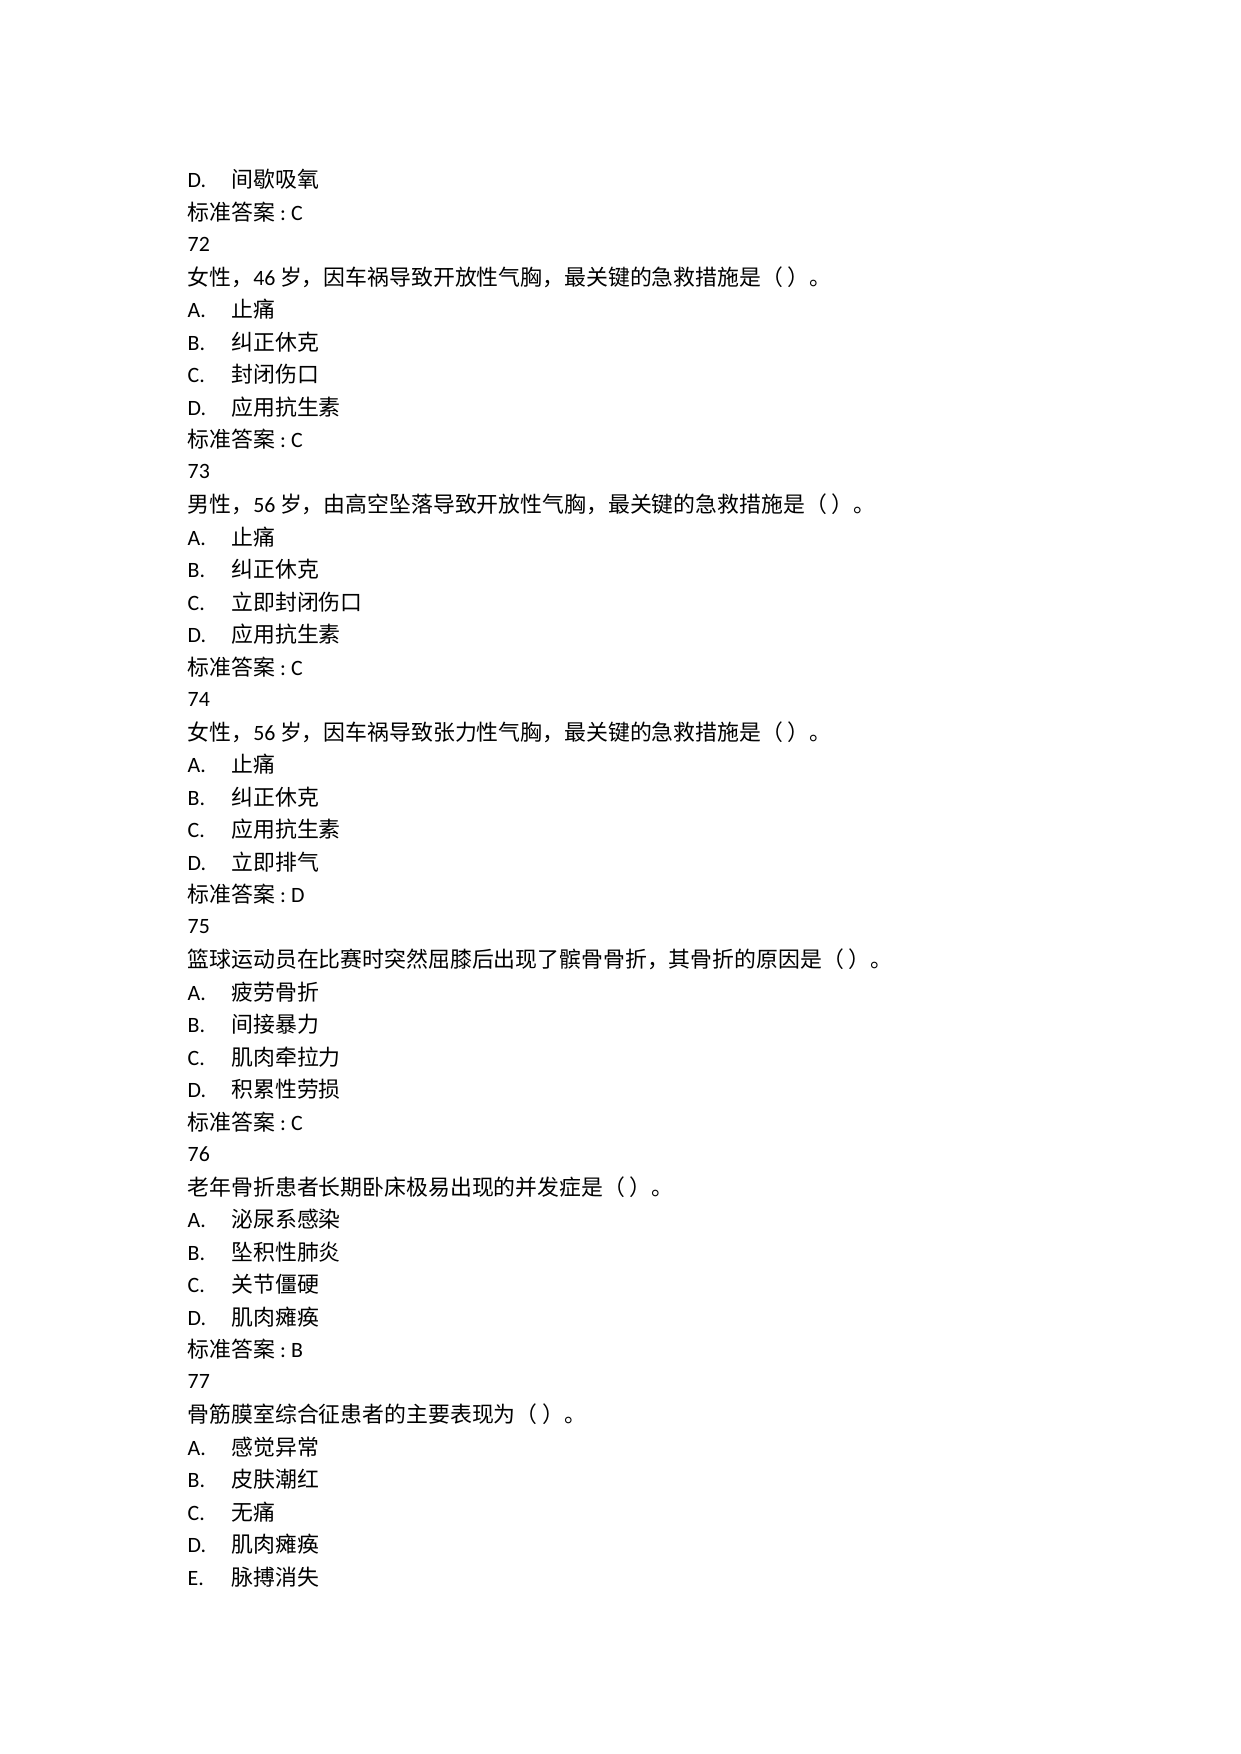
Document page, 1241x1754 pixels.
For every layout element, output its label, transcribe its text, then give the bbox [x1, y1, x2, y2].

text C. 封闭伤口 [187, 357, 1053, 389]
text 标准答案 : C [187, 194, 1053, 227]
text 74 [187, 682, 1053, 714]
text B. 纠正休克 [187, 324, 1053, 357]
text B. 纠正休克 [187, 552, 1053, 584]
text A. 泌尿系感染 [187, 1202, 1053, 1234]
text B. 皮肤潮红 [187, 1462, 1053, 1494]
text C. 关节僵硬 [187, 1267, 1053, 1299]
text 标准答案 : D [187, 877, 1053, 909]
text D. 应用抗生素 [187, 389, 1053, 422]
text 女性，56岁，因车祸导致张力性气胸，最关键的急救措施是（ ）。 [187, 714, 1053, 747]
text 女性，46岁，因车祸导致开放性气胸，最关键的急救措施是（ ）。 [187, 259, 1053, 292]
text 72 [187, 227, 1053, 259]
text D. 肌肉瘫痪 [187, 1299, 1053, 1332]
text 76 [187, 1137, 1053, 1169]
text B. 坠积性肺炎 [187, 1234, 1053, 1267]
text 73 [187, 454, 1053, 487]
text D. 间歇吸氧 [187, 162, 1053, 194]
text 老年骨折患者长期卧床极易出现的并发症是（ ）。 [187, 1169, 1053, 1202]
text 骨筋膜室综合征患者的主要表现为（ ）。 [187, 1397, 1053, 1429]
text 标准答案 : B [187, 1332, 1053, 1364]
text A. 止痛 [187, 747, 1053, 779]
text D. 立即排气 [187, 844, 1053, 877]
text 篮球运动员在比赛时突然屈膝后出现了髌骨骨折，其骨折的原因是（ ）。 [187, 942, 1053, 974]
text 77 [187, 1364, 1053, 1397]
text 标准答案 : C [187, 649, 1053, 682]
text E. 脉搏消失 [187, 1559, 1053, 1592]
text 标准答案 : C [187, 422, 1053, 454]
text 75 [187, 909, 1053, 942]
text C. 立即封闭伤口 [187, 584, 1053, 617]
text D. 肌肉瘫痪 [187, 1527, 1053, 1559]
text C. 应用抗生素 [187, 812, 1053, 844]
text C. 无痛 [187, 1494, 1053, 1527]
text 标准答案 : C [187, 1104, 1053, 1137]
text C. 肌肉牵拉力 [187, 1039, 1053, 1072]
text 男性，56岁，由高空坠落导致开放性气胸，最关键的急救措施是（ ）。 [187, 487, 1053, 519]
text A. 止痛 [187, 292, 1053, 324]
text D. 应用抗生素 [187, 617, 1053, 649]
text B. 纠正休克 [187, 779, 1053, 812]
text A. 疲劳骨折 [187, 974, 1053, 1007]
text A. 止痛 [187, 519, 1053, 552]
text B. 间接暴力 [187, 1007, 1053, 1039]
text A. 感觉异常 [187, 1429, 1053, 1462]
text D. 积累性劳损 [187, 1072, 1053, 1104]
